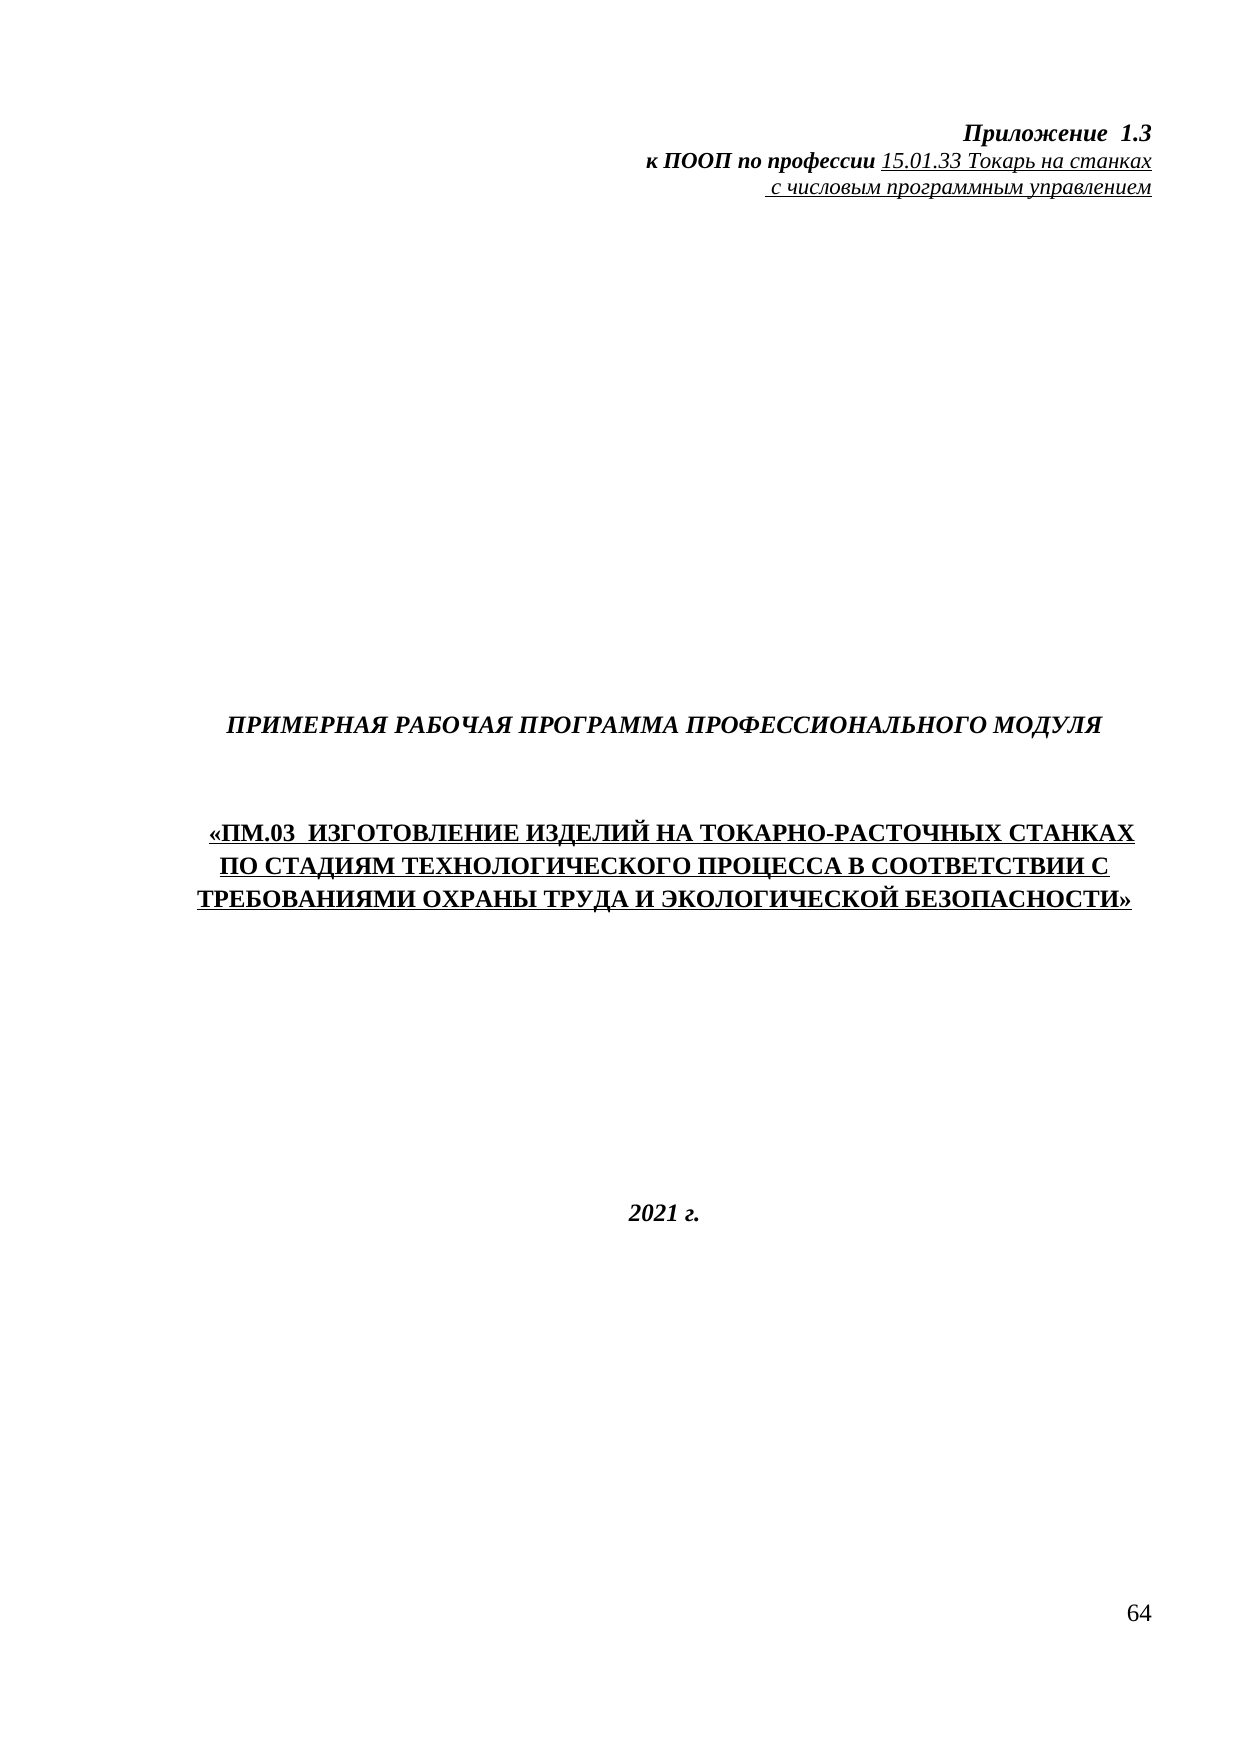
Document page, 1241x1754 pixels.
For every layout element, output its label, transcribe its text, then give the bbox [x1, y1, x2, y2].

text к ПООП по профессии 15.01.33 Токарь на станках [177, 147, 1152, 173]
text с числовым программным управлением [177, 173, 1152, 199]
text Приложение 1.3 [177, 118, 1152, 147]
text 2021 г. [177, 1198, 1152, 1227]
text ПРИМЕРНАЯ РАБОЧАЯ ПРОГРАММА ПРОФЕССИОНАЛЬНОГО МОДУЛЯ [177, 710, 1152, 739]
text «ПМ.03 ИЗГОТОВЛЕНИЕ ИЗДЕЛИЙ НА ТОКАРНО-РАСТОЧНЫХ СТАНКАХ ПО СТАДИЯМ ТЕХНОЛОГИЧЕСКОГО ПРОЦЕССА В СООТВЕТСТВИИ С ТРЕБОВАНИЯМИ ОХРАНЫ ТРУДА И ЭКОЛОГИЧЕСКОЙ БЕЗОПАСНОСТИ» [177, 818, 1152, 912]
